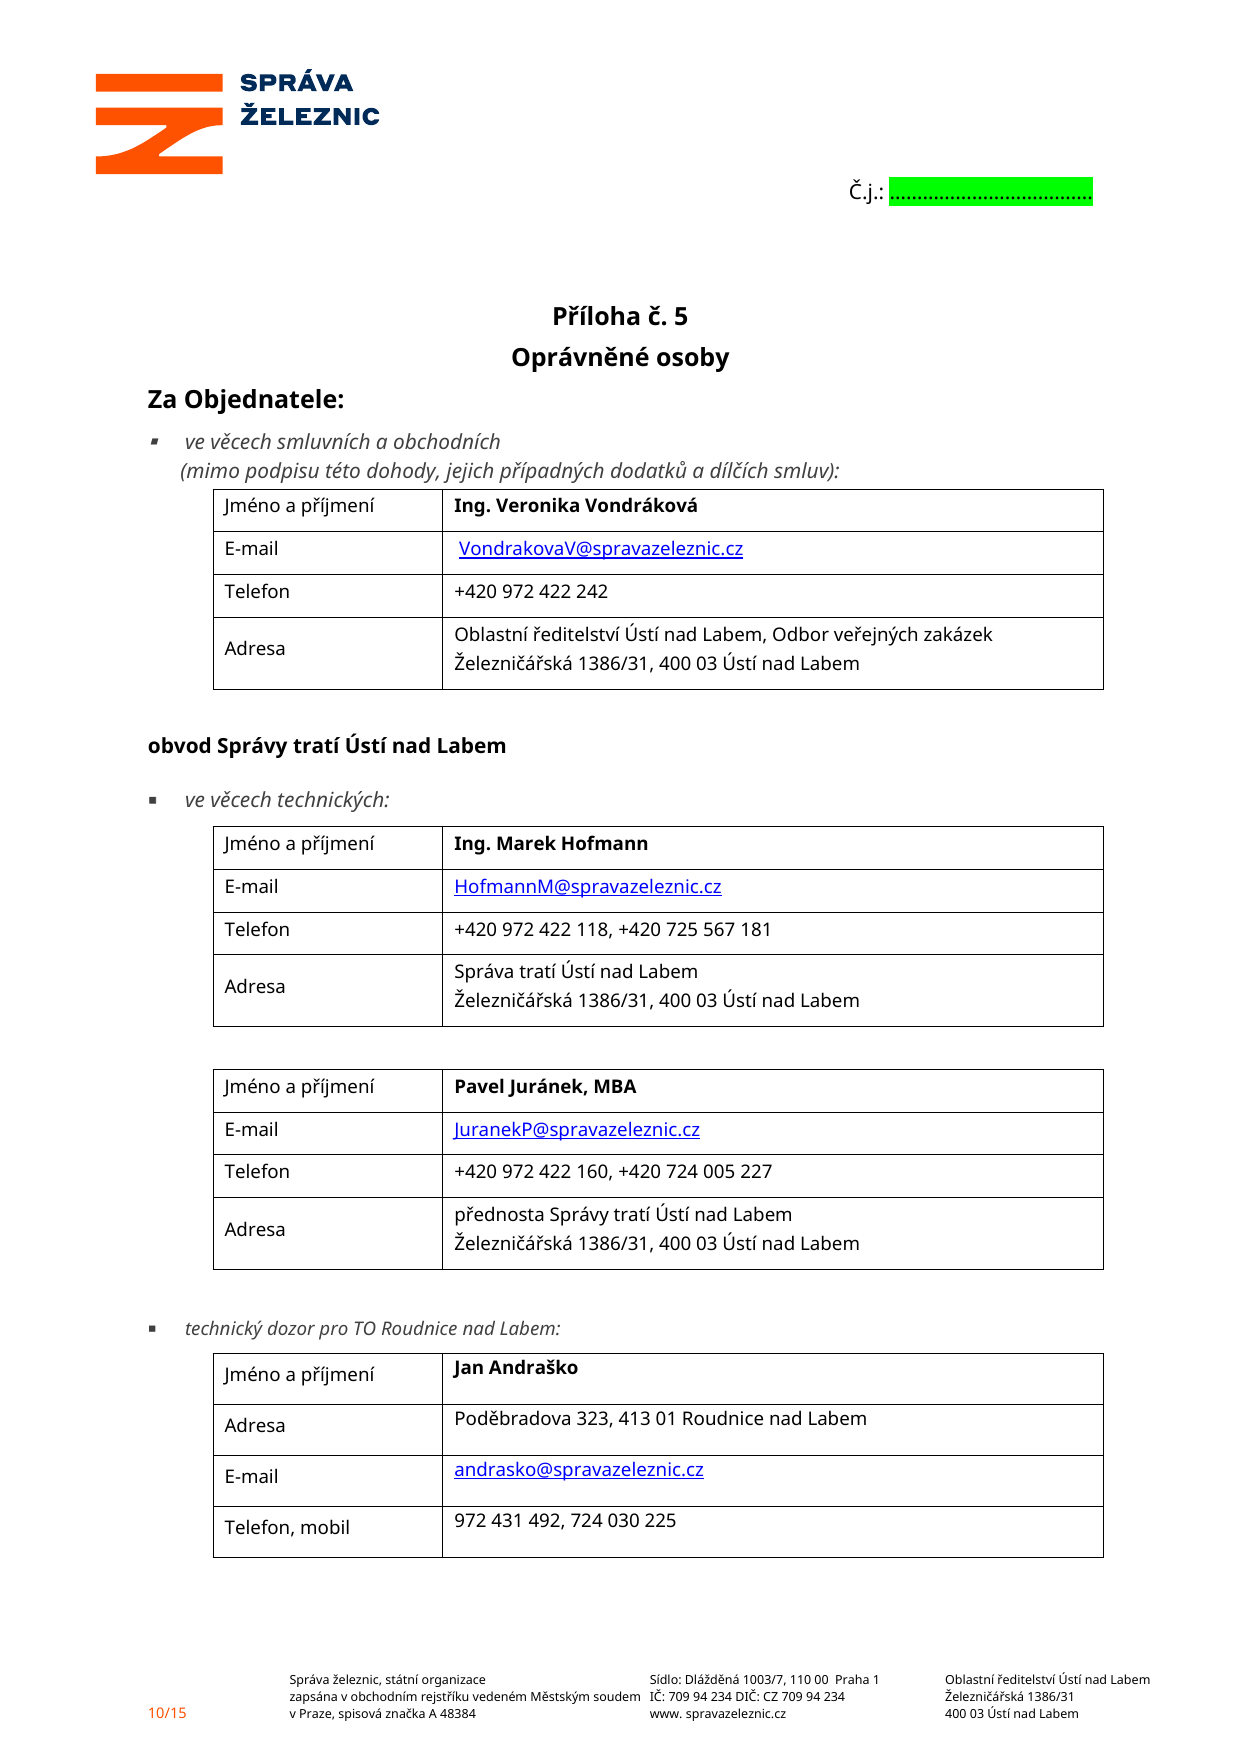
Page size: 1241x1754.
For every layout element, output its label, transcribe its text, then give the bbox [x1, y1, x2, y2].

table_cell +420 972 422 160, +420 724 005 227 [443, 1155, 1103, 1197]
table_cell E-mail [214, 870, 442, 912]
table_cell HofmannM@spravazeleznic.cz [443, 870, 1103, 912]
table_cell VondrakovaV@spravazeleznic.cz [443, 532, 1103, 574]
list ve věcech technických: [148, 784, 1093, 814]
table_cell +420 972 422 118, +420 725 567 181 [443, 913, 1103, 954]
table_header Jméno a příjmení [214, 827, 442, 869]
table_header Ing. Marek Hofmann [443, 827, 1103, 869]
table_header Jméno a příjmení [214, 1070, 442, 1112]
table_cell Telefon [214, 575, 442, 617]
text Příloha č. 5 [148, 302, 1093, 331]
table_cell +420 972 422 242 [443, 575, 1103, 617]
table_cell 972 431 492, 724 030 225 [443, 1507, 1103, 1557]
table_cell Adresa [214, 618, 442, 688]
table_cell JuranekP@spravazeleznic.cz [443, 1113, 1103, 1154]
text Oprávněné osoby [148, 343, 1093, 372]
table_cell Adresa [214, 955, 442, 1026]
list ve věcech smluvních a obchodních [148, 427, 1093, 456]
table_header Jan Andraško [443, 1354, 1103, 1404]
table_cell Poděbradova 323, 413 01 Roudnice nad Labem [443, 1405, 1103, 1455]
table_header Jméno a příjmení [214, 490, 442, 531]
table_cell Telefon [214, 913, 442, 954]
table_cell Správa tratí Ústí nad Labem Železničářská 1386/31, 400 03 Ústí nad Labem [443, 955, 1103, 1026]
text Za Objednatele: [148, 385, 1093, 414]
table_cell Adresa [214, 1198, 442, 1269]
table_cell Oblastní ředitelství Ústí nad Labem, Odbor veřejných zakázek Železničářská 1386/31, 400 03 Ústí nad Labem [443, 618, 1103, 688]
table_cell E-mail [214, 1456, 442, 1506]
text (mimo podpisu této dohody, jejich případných dodatků a dílčích smluv): [148, 456, 1093, 484]
subtitle technický dozor pro TO Roudnice nad Labem: [148, 1312, 1093, 1341]
table_cell Adresa [214, 1405, 442, 1455]
table_header Jméno a příjmení [214, 1354, 442, 1404]
table_cell přednosta Správy tratí Ústí nad Labem Železničářská 1386/31, 400 03 Ústí nad Labem [443, 1198, 1103, 1269]
text obvod Správy tratí Ústí nad Labem [148, 731, 1093, 759]
table_header Pavel Juránek, MBA [443, 1070, 1103, 1112]
table_cell Telefon [214, 1155, 442, 1197]
table_cell andrasko@spravazeleznic.cz [443, 1456, 1103, 1506]
table_cell Telefon, mobil [214, 1507, 442, 1557]
table_cell E-mail [214, 1113, 442, 1154]
table_cell E-mail [214, 532, 442, 574]
table_header Ing. Veronika Vondráková [443, 490, 1103, 531]
